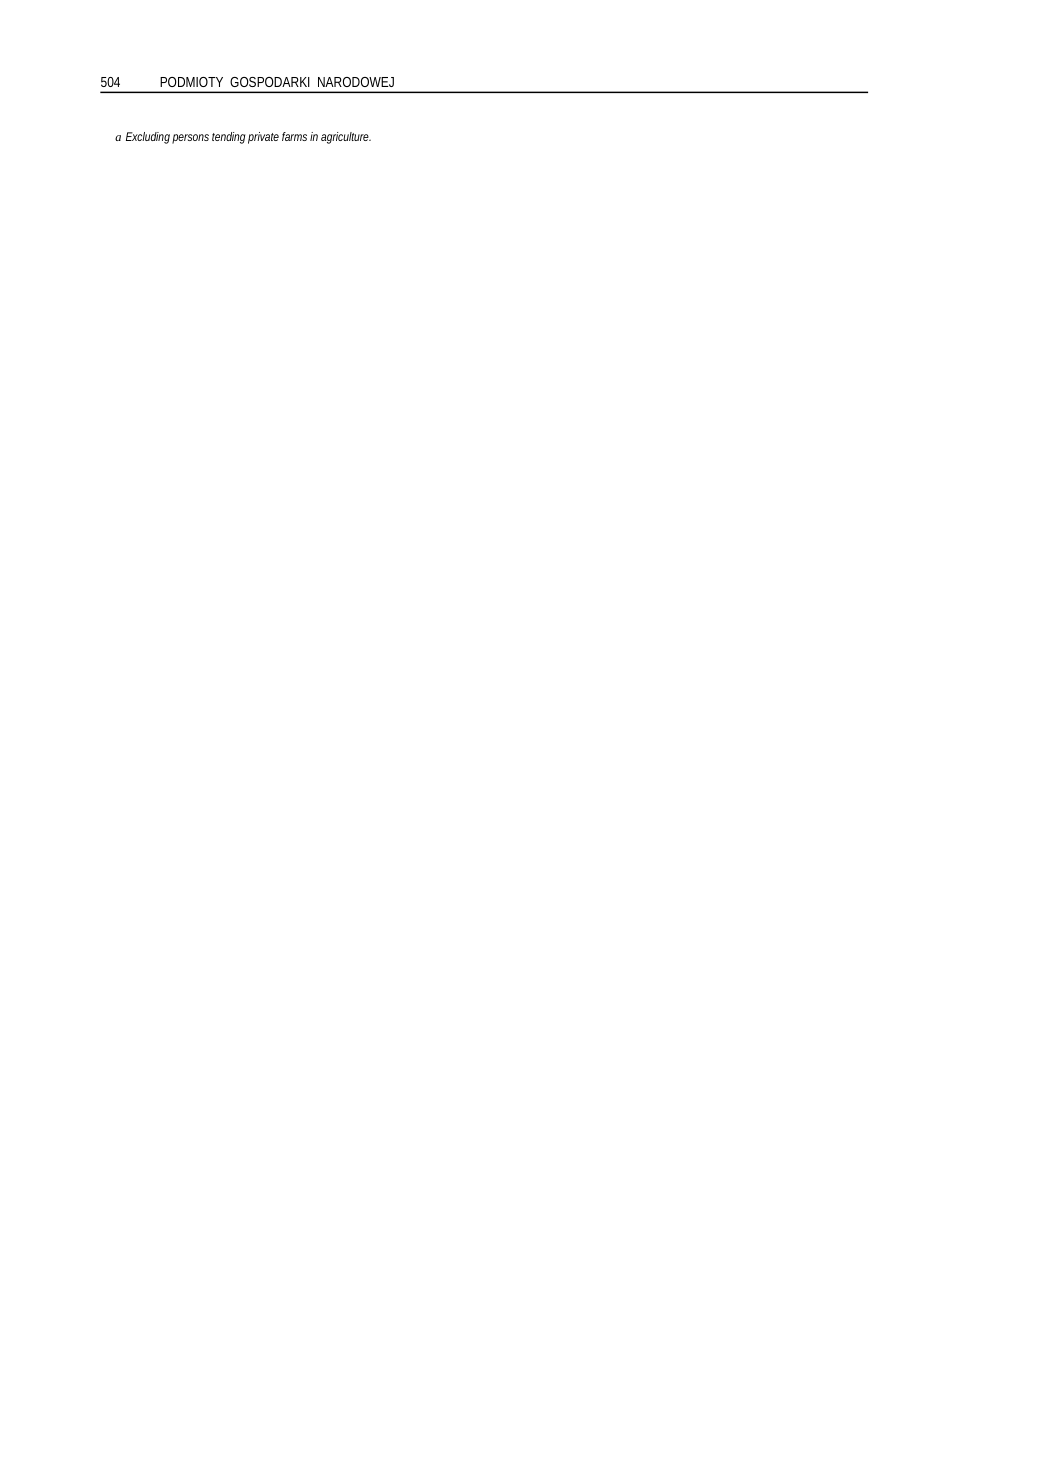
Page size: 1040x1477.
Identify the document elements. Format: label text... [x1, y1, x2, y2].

text a Excluding persons tending private farms in agriculture. [100, 130, 868, 144]
